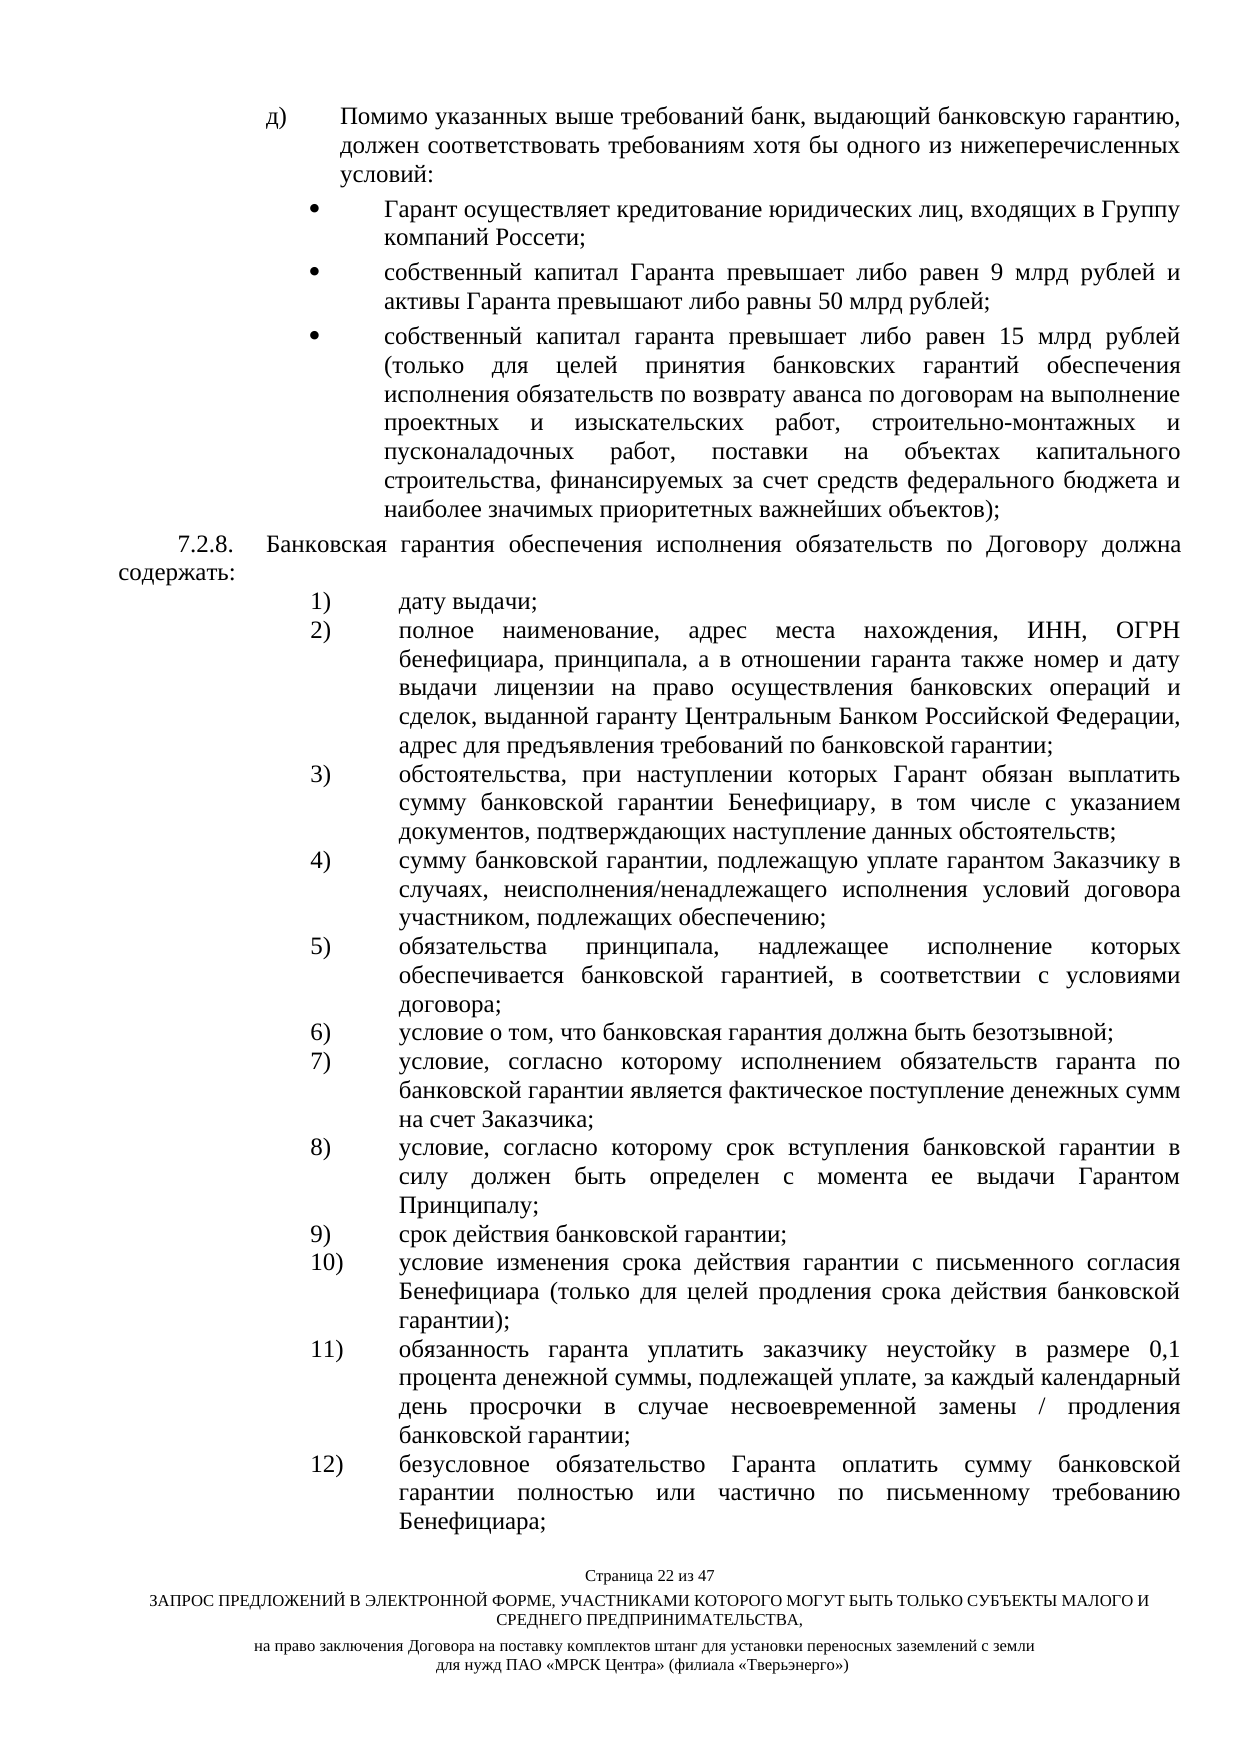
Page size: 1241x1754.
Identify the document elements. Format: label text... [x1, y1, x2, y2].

list Помимо указанных выше требований банк, выдающий банковскую гарантию, должен соответствовать требованиям хотя бы одного из нижеперечисленных условий: [266, 101, 1181, 187]
list обстоятельства, при наступлении которых Гарант обязан выплатить сумму банковской гарантии Бенефициару, в том числе с указанием документов, подтверждающих наступление данных обстоятельств; [310, 759, 1181, 845]
list срок действия банковской гарантии; [310, 1219, 1181, 1247]
list дату выдачи; [310, 586, 1181, 615]
list собственный капитал Гаранта превышает либо равен 9 млрд рублей и активы Гаранта превышают либо равны 50 млрд рублей; [310, 257, 1181, 315]
list условие изменения срока действия гарантии с письменного согласия Бенефициара (только для целей продления срока действия банковской гарантии); [310, 1247, 1181, 1334]
list обязательства принципала, надлежащее исполнение которых обеспечивается банковской гарантией, в соответствии с условиями договора; [310, 931, 1181, 1017]
list Гарант осуществляет кредитование юридических лиц, входящих в Группу компаний Россети; [310, 194, 1181, 251]
list условие, согласно которому исполнением обязательств гаранта по банковской гарантии является фактическое поступление денежных сумм на счет Заказчика; [310, 1046, 1181, 1132]
list безусловное обязательство Гаранта оплатить сумму банковской гарантии полностью или частично по письменному требованию Бенефициара; [310, 1449, 1181, 1535]
list сумму банковской гарантии, подлежащую уплате гарантом Заказчику в случаях, неисполнения/ненадлежащего исполнения условий договора участником, подлежащих обеспечению; [310, 845, 1181, 931]
list Банковская гарантия обеспечения исполнения обязательств по Договору должна содержать: [118, 529, 1181, 586]
list полное наименование, адрес места нахождения, ИНН, ОГРН бенефициара, принципала, а в отношении гаранта также номер и дату выдачи лицензии на право осуществления банковских операций и сделок, выданной гаранту Центральным Банком Российской Федерации, адрес для предъявления требований по банковской гарантии; [310, 615, 1181, 759]
list собственный капитал гаранта превышает либо равен 15 млрд рублей (только для целей принятия банковских гарантий обеспечения исполнения обязательств по возврату аванса по договорам на выполнение проектных и изыскательских работ, строительно-монтажных и пусконаладочных работ, поставки на объектах капитального строительства, финансируемых за счет средств федерального бюджета и наиболее значимых приоритетных важнейших объектов); [310, 321, 1181, 522]
list обязанность гаранта уплатить заказчику неустойку в размере 0,1 процента денежной суммы, подлежащей уплате, за каждый календарный день просрочки в случае несвоевременной замены / продления банковской гарантии; [310, 1334, 1181, 1449]
list условие, согласно которому срок вступления банковской гарантии в силу должен быть определен с момента ее выдачи Гарантом Принципалу; [310, 1132, 1181, 1219]
list условие о том, что банковская гарантия должна быть безотзывной; [310, 1017, 1181, 1046]
